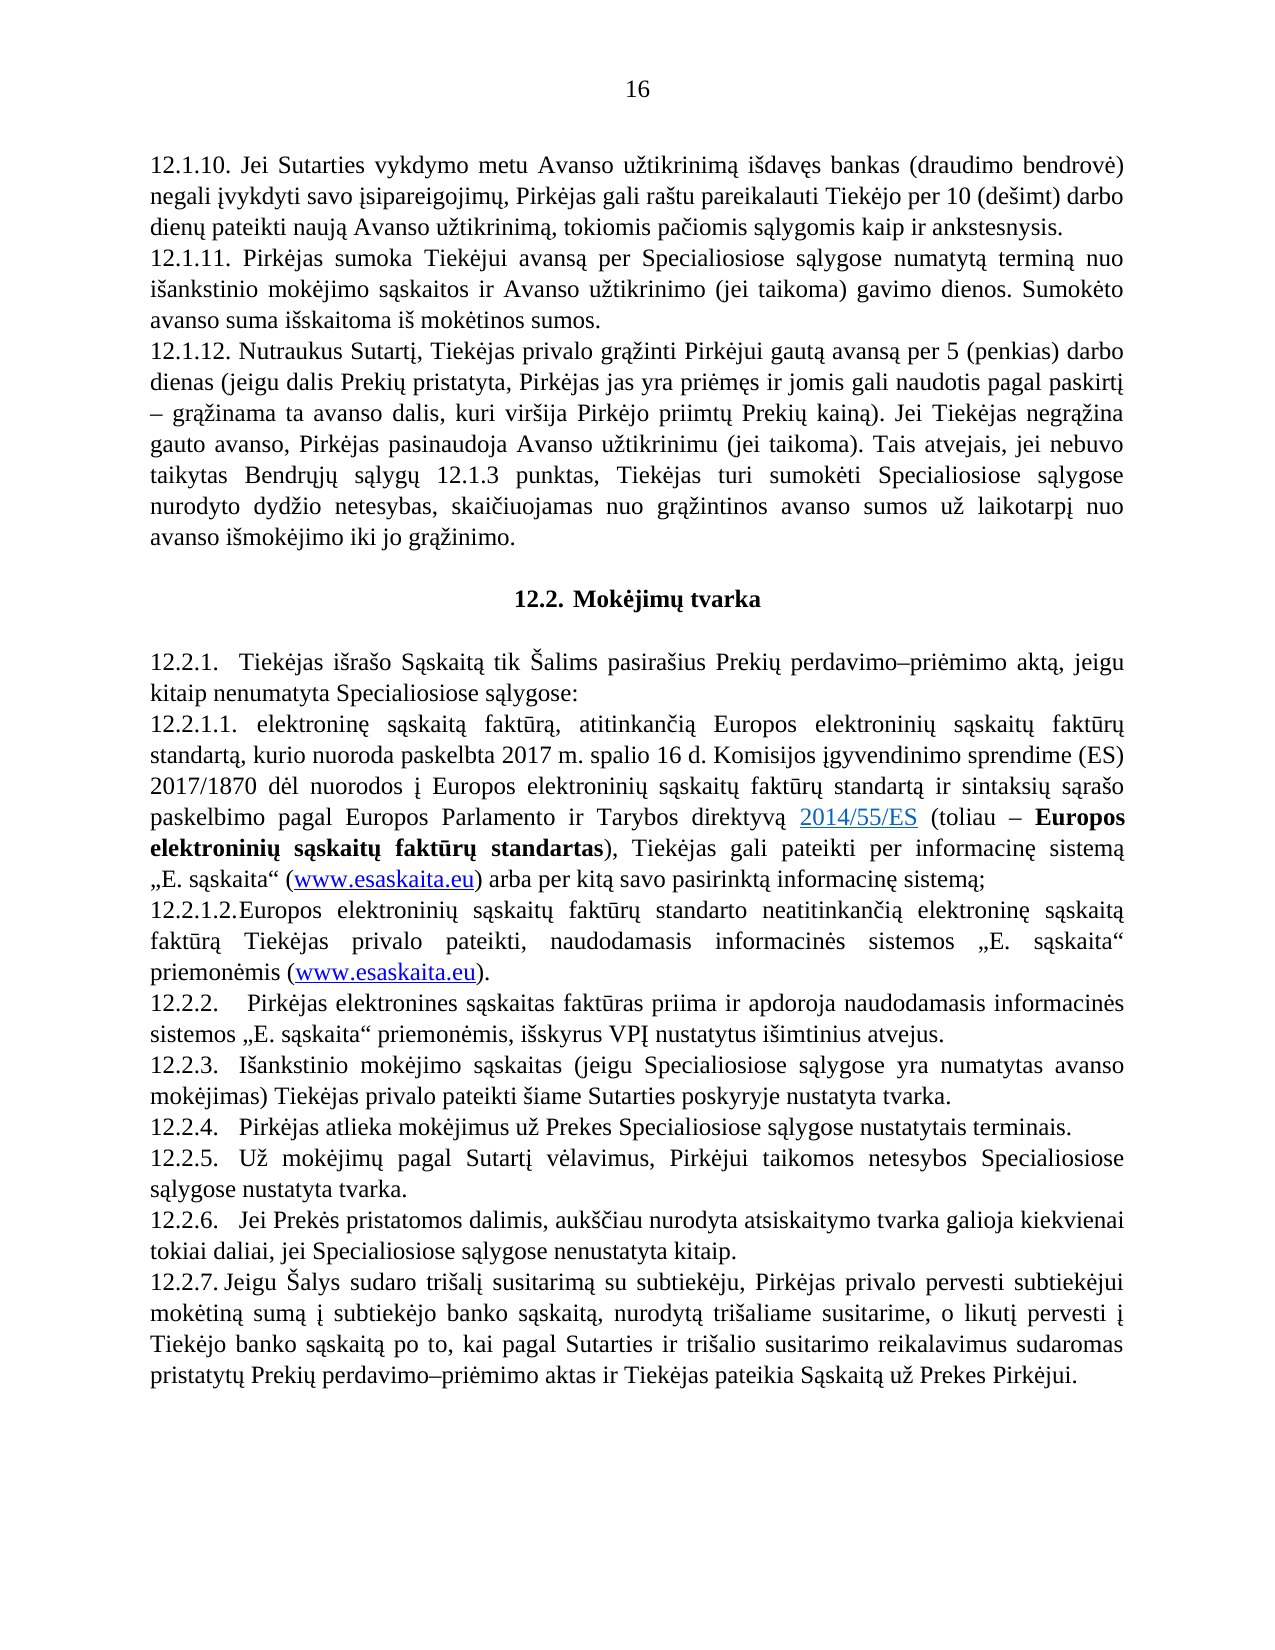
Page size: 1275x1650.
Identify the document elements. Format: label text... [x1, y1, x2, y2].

text 12.2.1.1. elektroninę sąskaitą faktūrą, atitinkančią Europos elektroninių sąskaitų faktūrų standartą, kurio nuoroda paskelbta 2017 m. spalio 16 d. Komisijos įgyvendinimo sprendime (ES) 2017/1870 dėl nuorodos į Europos elektroninių sąskaitų faktūrų standartą ir sintaksių sąrašo paskelbimo pagal Europos Parlamento ir Tarybos direktyvą 2014/55/ES (toliau – Europos elektroninių sąskaitų faktūrų standartas), Tiekėjas gali pateikti per informacinę sistemą „E. sąskaita“ (www.esaskaita.eu) arba per kitą savo pasirinktą informacinę sistemą; [150, 709, 1125, 893]
text 12.1.10. Jei Sutarties vykdymo metu Avanso užtikrinimą išdavęs bankas (draudimo bendrovė) negali įvykdyti savo įsipareigojimų, Pirkėjas gali raštu pareikalauti Tiekėjo per 10 (dešimt) darbo dienų pateikti naują Avanso užtikrinimą, tokiomis pačiomis sąlygomis kaip ir ankstesnysis. [150, 150, 1125, 241]
text 12.1.12. Nutraukus Sutartį, Tiekėjas privalo grąžinti Pirkėjui gautą avansą per 5 (penkias) darbo dienas (jeigu dalis Prekių pristatyta, Pirkėjas jas yra priėmęs ir jomis gali naudotis pagal paskirtį – grąžinama ta avanso dalis, kuri viršija Pirkėjo priimtų Prekių kainą). Jei Tiekėjas negrąžina gauto avanso, Pirkėjas pasinaudoja Avanso užtikrinimu (jei taikoma). Tais atvejais, jei nebuvo taikytas Bendrųjų sąlygų 12.1.3 punktas, Tiekėjas turi sumokėti Specialiosiose sąlygose nurodyto dydžio netesybas, skaičiuojamas nuo grąžintinos avanso sumos už laikotarpį nuo avanso išmokėjimo iki jo grąžinimo. [150, 336, 1125, 551]
text 12.2.6. Jei Prekės pristatomos dalimis, aukščiau nurodyta atsiskaitymo tvarka galioja kiekvienai tokiai daliai, jei Specialiosiose sąlygose nenustatyta kitaip. [150, 1205, 1125, 1265]
text 12.2.1.2. Europos elektroninių sąskaitų faktūrų standarto neatitinkančią elektroninę sąskaitą faktūrą Tiekėjas privalo pateikti, naudodamasis informacinės sistemos „E. sąskaita“ priemonėmis (www.esaskaita.eu). [150, 895, 1125, 986]
text 12.2.5. Už mokėjimų pagal Sutartį vėlavimus, Pirkėjui taikomos netesybos Specialiosiose sąlygose nustatyta tvarka. [150, 1143, 1125, 1203]
text 12.1.11. Pirkėjas sumoka Tiekėjui avansą per Specialiosiose sąlygose numatytą terminą nuo išankstinio mokėjimo sąskaitos ir Avanso užtikrinimo (jei taikoma) gavimo dienos. Sumokėto avanso suma išskaitoma iš mokėtinos sumos. [150, 243, 1125, 334]
text 12.2.4. Pirkėjas atlieka mokėjimus už Prekes Specialiosiose sąlygose nustatytais terminais. [150, 1112, 1125, 1141]
text 12.2.2. Pirkėjas elektronines sąskaitas faktūras priima ir apdoroja naudodamasis informacinės sistemos „E. sąskaita“ priemonėmis, išskyrus VPĮ nustatytus išimtinius atvejus. [150, 988, 1125, 1048]
text 12.2.7. Jeigu Šalys sudaro trišalį susitarimą su subtiekėju, Pirkėjas privalo pervesti subtiekėjui mokėtiną sumą į subtiekėjo banko sąskaitą, nurodytą trišaliame susitarime, o likutį pervesti į Tiekėjo banko sąskaitą po to, kai pagal Sutarties ir trišalio susitarimo reikalavimus sudaromas pristatytų Prekių perdavimo–priėmimo aktas ir Tiekėjas pateikia Sąskaitą už Prekes Pirkėjui. [150, 1267, 1125, 1389]
text 12.2.1. Tiekėjas išrašo Sąskaitą tik Šalims pasirašius Prekių perdavimo–priėmimo aktą, jeigu kitaip nenumatyta Specialiosiose sąlygose: [150, 647, 1125, 706]
text 12.2.3. Išankstinio mokėjimo sąskaitas (jeigu Specialiosiose sąlygose yra numatytas avanso mokėjimas) Tiekėjas privalo pateikti šiame Sutarties poskyryje nustatyta tvarka. [150, 1050, 1125, 1110]
text 12.2. Mokėjimų tvarka [150, 584, 1125, 613]
